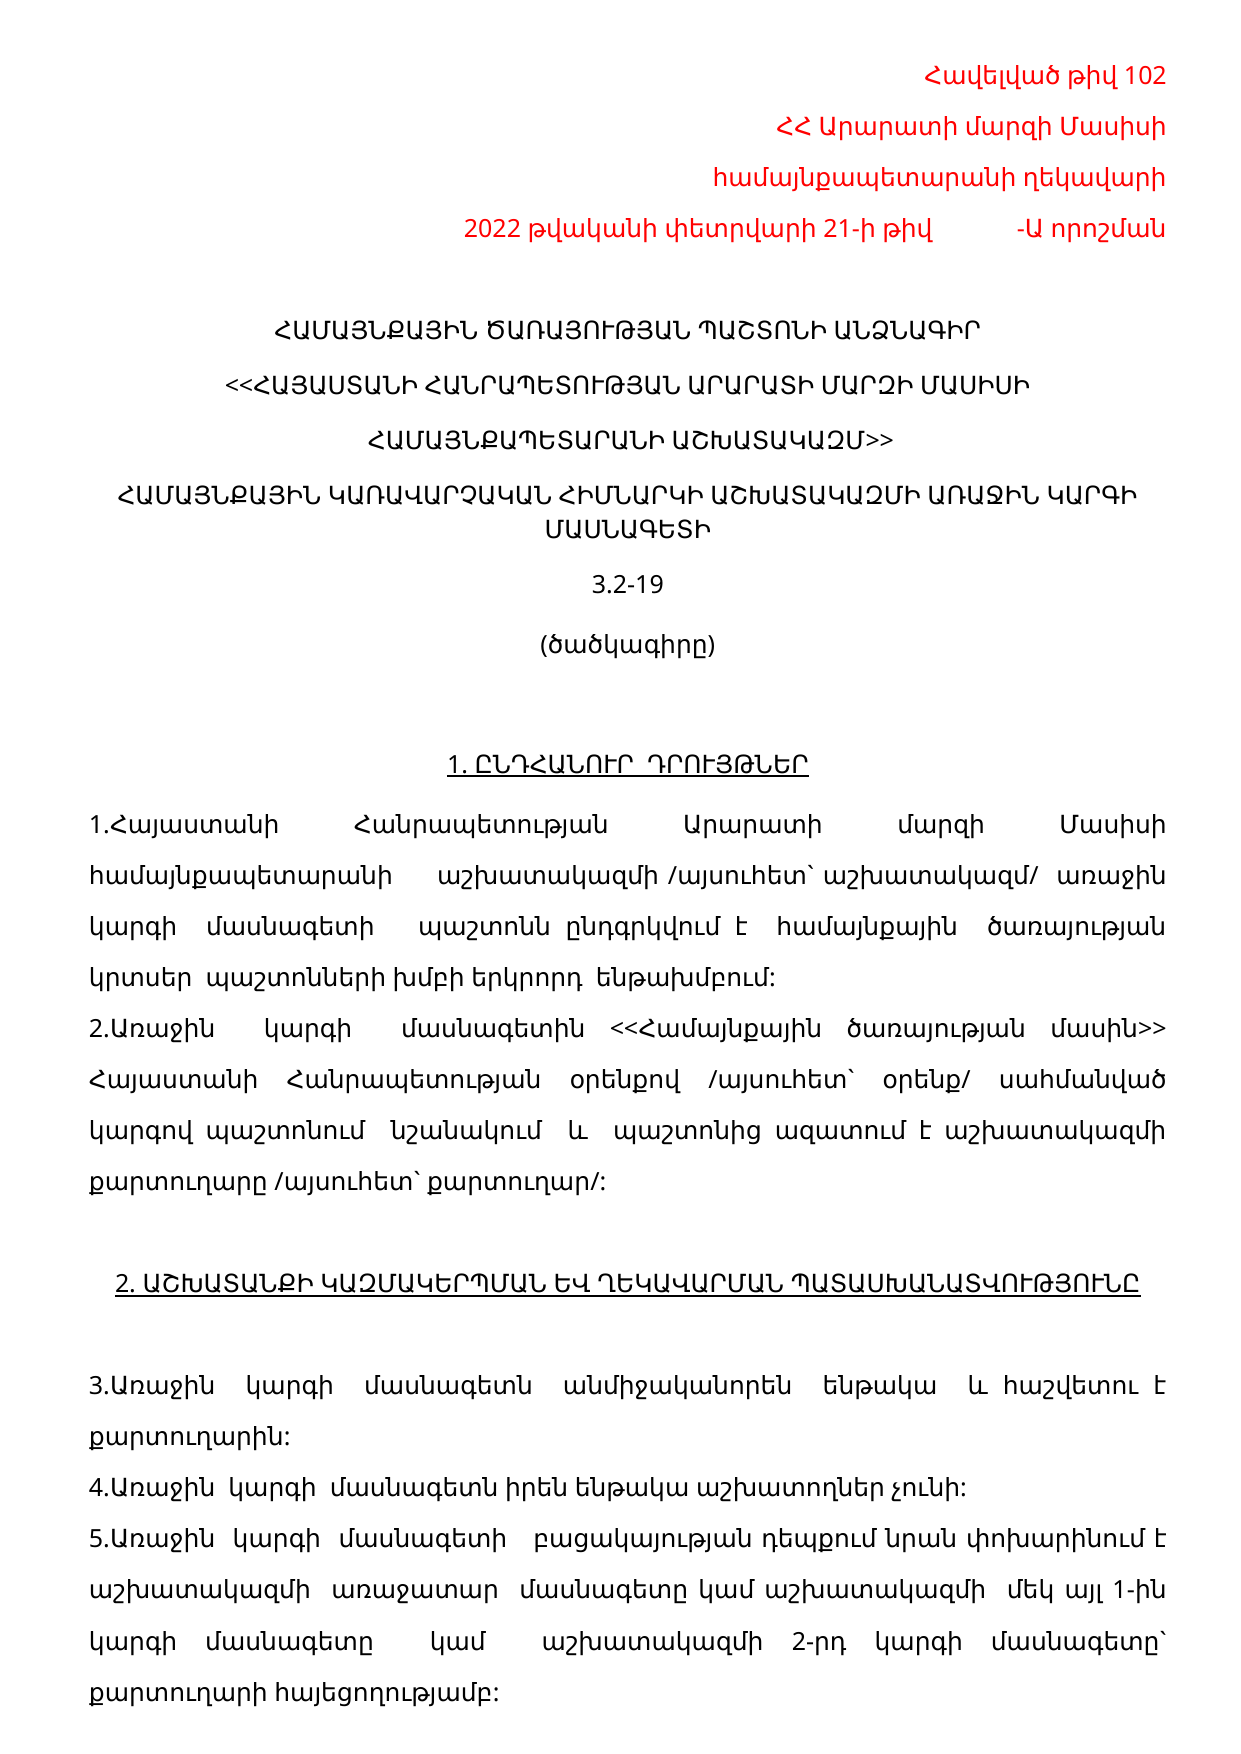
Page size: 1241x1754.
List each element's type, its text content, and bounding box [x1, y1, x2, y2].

text 2. ԱՇԽԱՏԱՆՔԻ ԿԱԶՄԱԿԵՐՊՄԱՆ ԵՎ ՂԵԿԱՎԱՐՄԱՆ ՊԱՏԱՍԽԱՆԱՏՎՈՒԹՅՈՒՆԸ [89, 1266, 1167, 1300]
text ՀՀ Արարատի մարզի Մասիսի [89, 109, 1167, 143]
text 4.Առաջին կարգի մասնագետն իրեն ենթակա աշխատողներ չունի: [89, 1470, 1167, 1504]
text ՀԱՄԱՅՆՔԱՅԻՆ ԿԱՌԱՎԱՐՉԱԿԱՆ ՀԻՄՆԱՐԿԻ ԱՇԽԱՏԱԿԱԶՄԻ ԱՌԱՋԻՆ ԿԱՐԳԻ ՄԱՍՆԱԳԵՏԻ [89, 477, 1167, 546]
text ՀԱՄԱՅՆՔԱՊԵՏԱՐԱՆԻ ԱՇԽԱՏԱԿԱԶՄ>> [89, 423, 1167, 457]
text 1. ԸՆԴՀԱՆՈՒՐ ԴՐՈՒՅԹՆԵՐ [89, 746, 1167, 781]
text 1.Հայաստանի Հանրապետության Արարատի մարզի Մասիսի համայնքապետարանի աշխատակազմի /այսուհետ` աշխատակազմ/ առաջին կարգի մասնագետի պաշտոնն ընդգրկվում է համայնքային ծառայության կրտսեր պաշտոնների խմբի երկրորդ ենթախմբում: [89, 806, 1167, 994]
text 2.Առաջին կարգի մասնագետին <<Համայնքային ծառայության մասին>> Հայաստանի Հանրապետության օրենքով /այսուհետ` օրենք/ սահմանված կարգով պաշտոնում նշանակում և պաշտոնից ազատում է աշխատակազմի քարտուղարը /այսուհետ` քարտուղար/: [89, 1011, 1167, 1198]
text 5.Առաջին կարգի մասնագետի բացակայության դեպքում նրան փոխարինում է աշխատակազմի առաջատար մասնագետը կամ աշխատակազմի մեկ այլ 1-ին կարգի մասնագետը կամ աշխատակազմի 2-րդ կարգի մասնագետը` քարտուղարի հայեցողությամբ: [89, 1521, 1167, 1708]
text 2022 թվականի փետրվարի 21-ի թիվ -Ա որոշման [89, 211, 1167, 245]
text <<ՀԱՅԱՍՏԱՆԻ ՀԱՆՐԱՊԵՏՈՒԹՅԱՆ ԱՐԱՐԱՏԻ ՄԱՐԶԻ ՄԱՍԻՍԻ [89, 368, 1167, 402]
text 3.Առաջին կարգի մասնագետն անմիջականորեն ենթակա և հաշվետու է քարտուղարին: [89, 1368, 1167, 1453]
text Հավելված թիվ 102 [89, 58, 1167, 92]
text (ծածկագիրը) [89, 626, 1167, 661]
text ՀԱՄԱՅՆՔԱՅԻՆ ԾԱՌԱՅՈՒԹՅԱՆ ՊԱՇՏՈՆԻ ԱՆՁՆԱԳԻՐ [89, 313, 1167, 347]
text 3.2-19 [89, 566, 1167, 601]
text համայնքապետարանի ղեկավարի [89, 160, 1167, 194]
